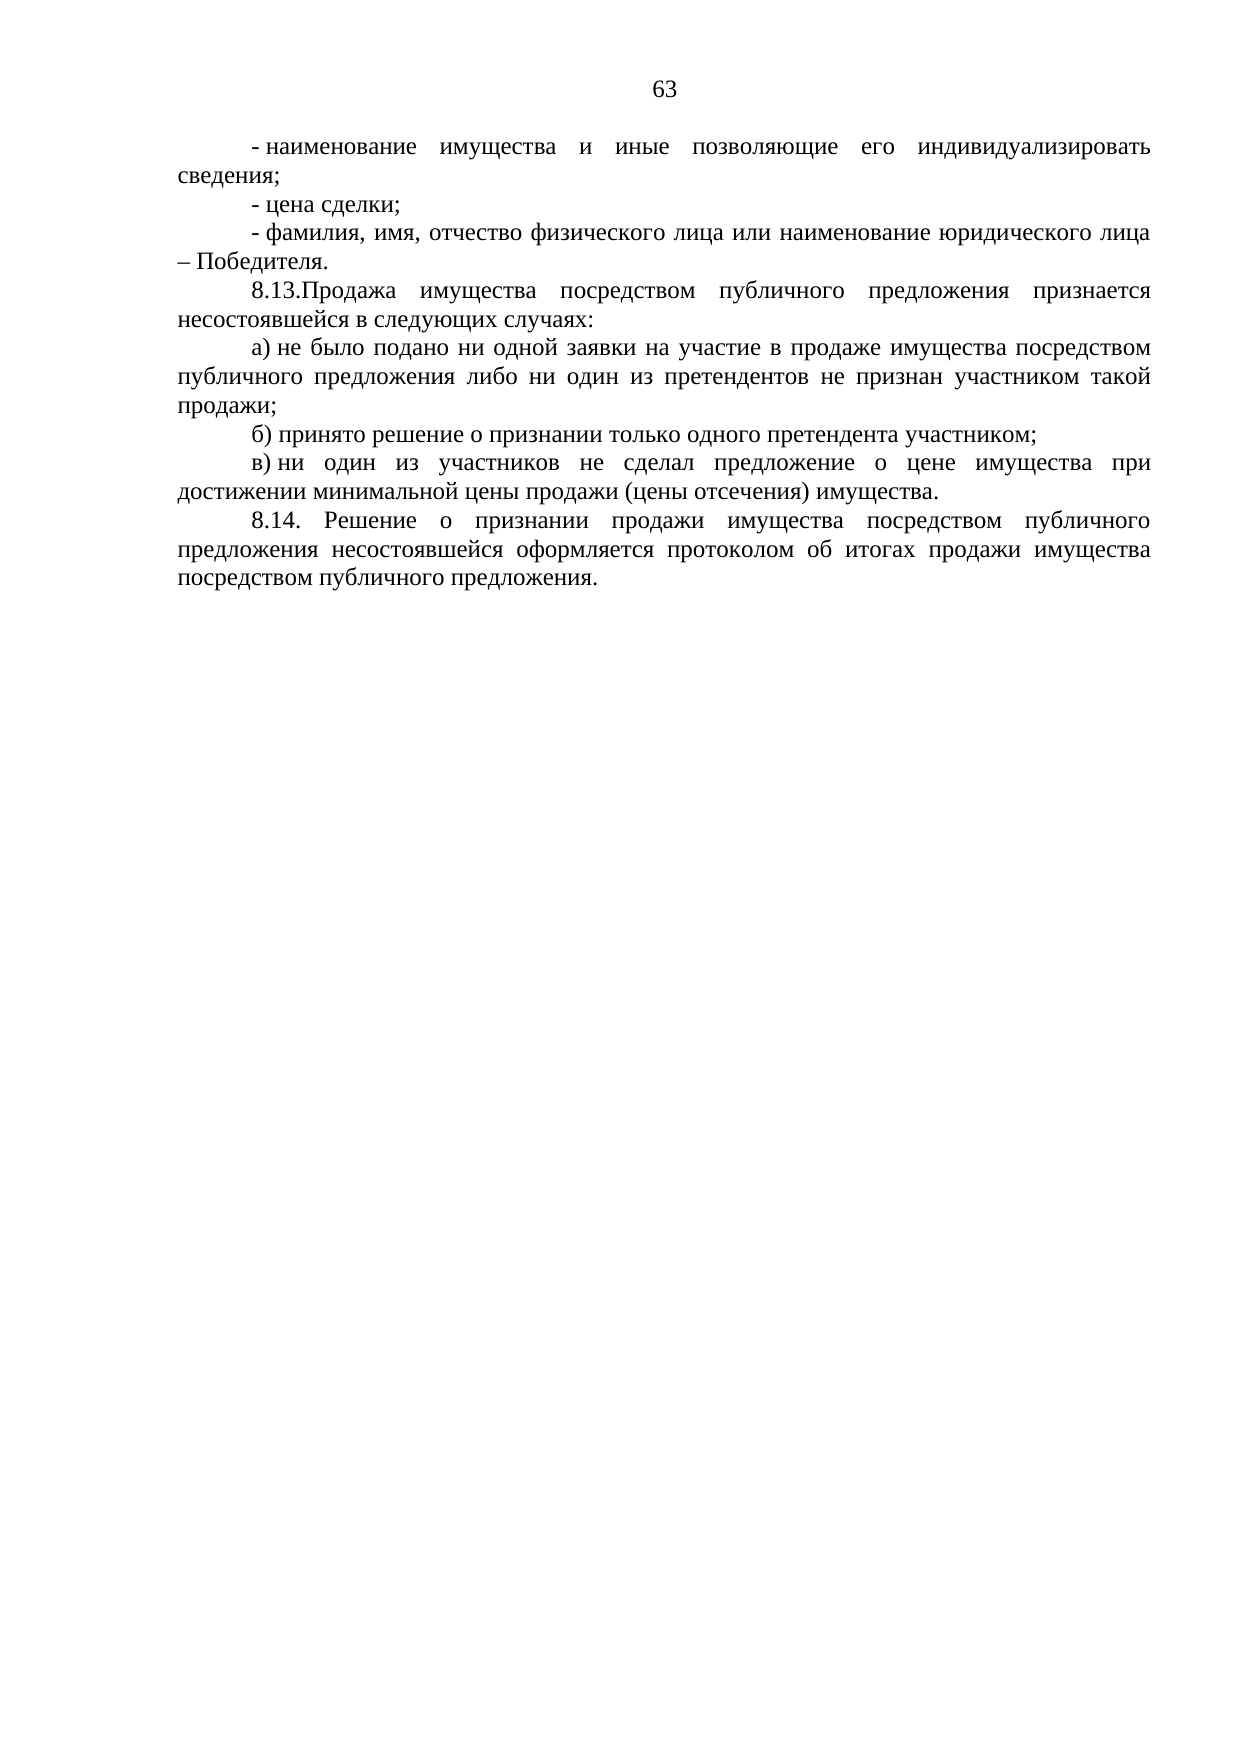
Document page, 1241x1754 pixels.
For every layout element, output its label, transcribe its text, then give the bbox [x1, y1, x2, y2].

text в) ни один из участников не сделал предложение о цене имущества при достижении минимальной цены продажи (цены отсечения) имущества. [177, 447, 1152, 505]
text 8.14. Решение о признании продажи имущества посредством публичного предложения несостоявшейся оформляется протоколом об итогах продажи имущества посредством публичного предложения. [177, 505, 1152, 591]
text а) не было подано ни одной заявки на участие в продаже имущества посредством публичного предложения либо ни один из претендентов не признан участником такой продажи; [177, 332, 1152, 419]
text - наименование имущества и иные позволяющие его индивидуализировать сведения; [177, 131, 1152, 189]
text - цена сделки; [177, 189, 1152, 217]
text - фамилия, имя, отчество физического лица или наименование юридического лица – Победителя. [177, 217, 1152, 275]
text 8.13.Продажа имущества посредством публичного предложения признается несостоявшейся в следующих случаях: [177, 275, 1152, 332]
text б) принято решение о признании только одного претендента участником; [177, 419, 1152, 447]
